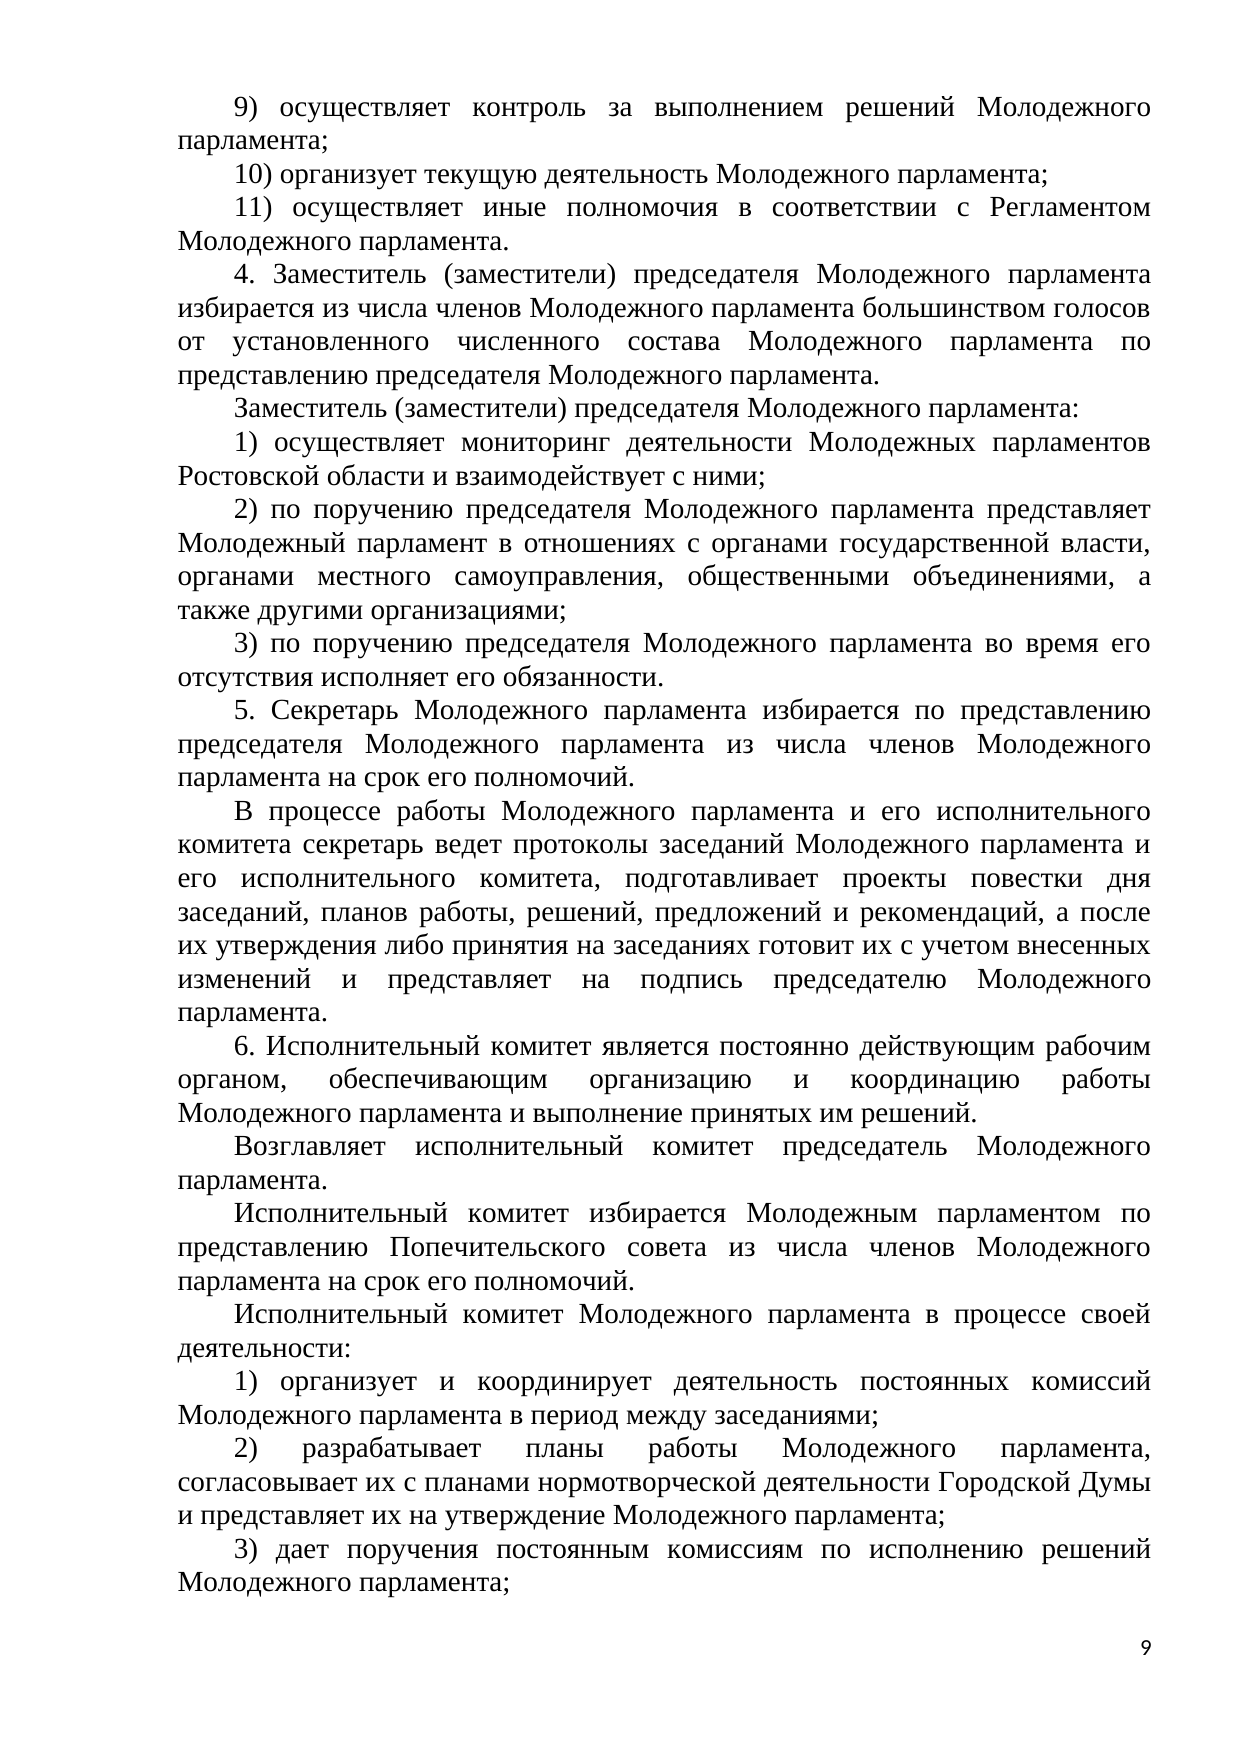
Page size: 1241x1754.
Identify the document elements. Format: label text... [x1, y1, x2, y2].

text 2) разрабатывает планы работы Молодежного парламента, согласовывает их с планами нормотворческой деятельности Городской Думы и представляет их на утверждение Молодежного парламента; [177, 1430, 1152, 1531]
text 10) организует текущую деятельность Молодежного парламента; [177, 156, 1152, 189]
text Исполнительный комитет Молодежного парламента в процессе своей деятельности: [177, 1296, 1152, 1363]
text 5. Секретарь Молодежного парламента избирается по представлению председателя Молодежного парламента из числа членов Молодежного парламента на срок его полномочий. [177, 692, 1152, 793]
text 11) осуществляет иные полномочия в соответствии с Регламентом Молодежного парламента. [177, 189, 1152, 256]
text Заместитель (заместители) председателя Молодежного парламента: [177, 391, 1152, 424]
text 4. Заместитель (заместители) председателя Молодежного парламента избирается из числа членов Молодежного парламента большинством голосов от установленного численного состава Молодежного парламента по представлению председателя Молодежного парламента. [177, 256, 1152, 391]
text 1) организует и координирует деятельность постоянных комиссий Молодежного парламента в период между заседаниями; [177, 1363, 1152, 1430]
text Исполнительный комитет избирается Молодежным парламентом по представлению Попечительского совета из числа членов Молодежного парламента на срок его полномочий. [177, 1196, 1152, 1296]
text 3) дает поручения постоянным комиссиям по исполнению решений Молодежного парламента; [177, 1531, 1152, 1598]
text 1) осуществляет мониторинг деятельности Молодежных парламентов Ростовской области и взаимодействует с ними; [177, 424, 1152, 491]
text Возглавляет исполнительный комитет председатель Молодежного парламента. [177, 1128, 1152, 1196]
text 2) по поручению председателя Молодежного парламента представляет Молодежный парламент в отношениях с органами государственной власти, органами местного самоуправления, общественными объединениями, а также другими организациями; [177, 491, 1152, 625]
text В процессе работы Молодежного парламента и его исполнительного комитета секретарь ведет протоколы заседаний Молодежного парламента и его исполнительного комитета, подготавливает проекты повестки дня заседаний, планов работы, решений, предложений и рекомендаций, а после их утверждения либо принятия на заседаниях готовит их с учетом внесенных изменений и представляет на подпись председателю Молодежного парламента. [177, 793, 1152, 1028]
text 3) по поручению председателя Молодежного парламента во время его отсутствия исполняет его обязанности. [177, 625, 1152, 692]
text 6. Исполнительный комитет является постоянно действующим рабочим органом, обеспечивающим организацию и координацию работы Молодежного парламента и выполнение принятых им решений. [177, 1028, 1152, 1128]
text 9) осуществляет контроль за выполнением решений Молодежного парламента; [177, 89, 1152, 156]
